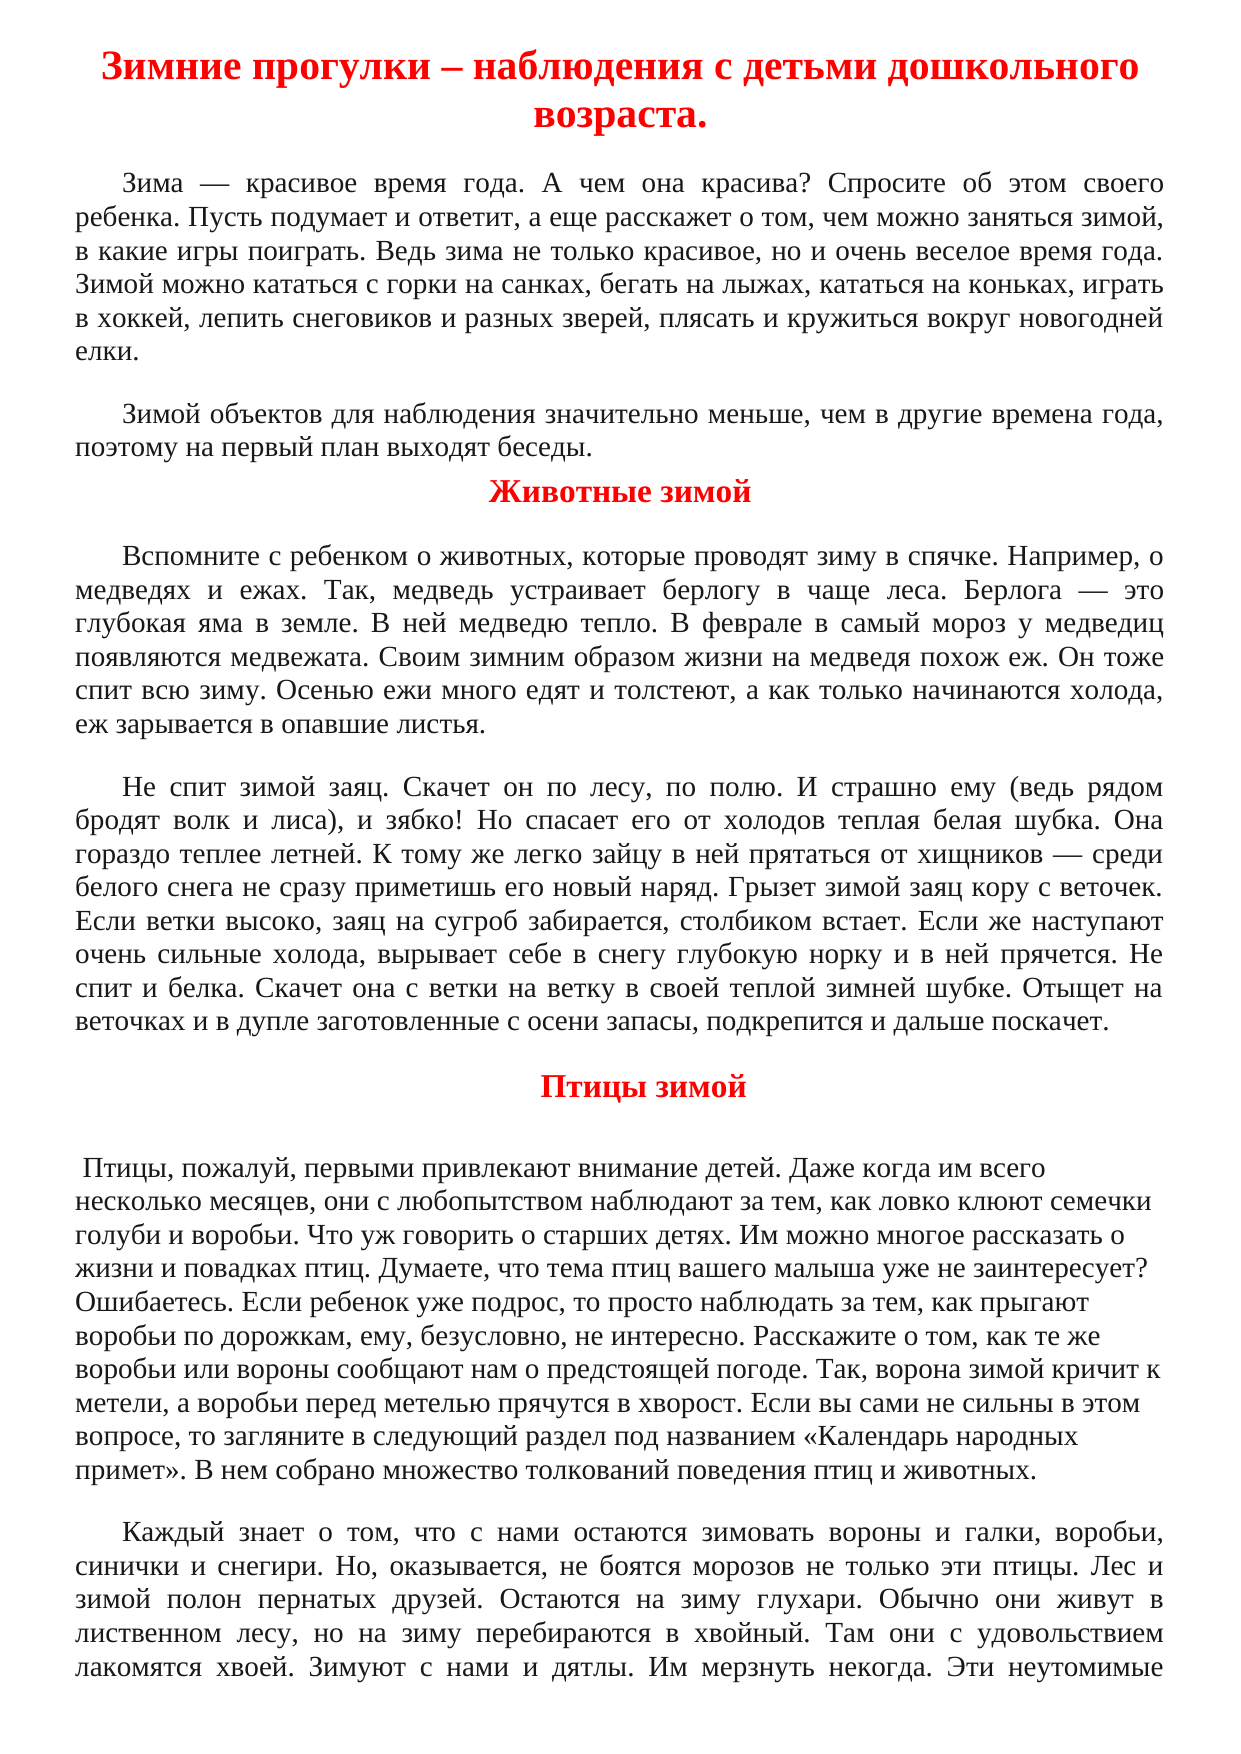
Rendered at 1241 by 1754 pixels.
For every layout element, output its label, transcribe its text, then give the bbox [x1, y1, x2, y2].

text Зимой объектов для наблюдения значительно меньше, чем в другие времена года, поэтому на первый план выходят беседы. [75, 396, 1165, 463]
text Птицы зимой [75, 1066, 1165, 1104]
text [75, 1514, 1165, 1682]
text Не спит зимой заяц. Скачет он по лесу, по полю. И страшно ему (ведь рядом бродят волк и лиса), и зябко! Но спасает его от холодов теплая белая шубка. Она гораздо теплее летней. К тому же легко зайцу в ней прятаться от хищников — среди белого снега не сразу приметишь его новый наряд. Грызет зимой заяц кору с веточек. Если ветки высоко, заяц на сугроб забирается, столбиком встает. Если же наступают очень сильные холода, вырывает себе в снегу глубокую норку и в ней прячется. Не спит и белка. Скачет она с ветки на ветку в своей теплой зимней шубке. Отыщет на веточках и в дупле заготовленные с осени запасы, подкрепится и дальше поскачет. [75, 769, 1165, 1037]
text Птицы, пожалуй, первыми привлекают внимание детей. Даже когда им всего несколько месяцев, они с любопытством наблюдают за тем, как ловко клюют семечки голуби и воробьи. Что уж говорить о старших детях. Им можно многое рассказать о жизни и повадках птиц. Думаете, что тема птиц вашего малыша уже не заинтересует? Ошибаетесь. Если ребенок уже подрос, то просто наблюдать за тем, как прыгают воробьи по дорожкам, ему, безусловно, не интересно. Расскажите о том, как те же воробьи или вороны сообщают нам о предстоящей погоде. Так, ворона зимой кричит к метели, а воробьи перед метелью прячутся в хворост. Если вы сами не сильны в этом вопросе, то загляните в следующий раздел под названием «Календарь народных примет». В нем собрано множество толкований поведения птиц и животных. [75, 1150, 1165, 1485]
text Вспомните с ребенком о животных, которые проводят зиму в спячке. Например, о медведях и ежах. Так, медведь устраивает берлогу в чаще леса. Берлога — это глубокая яма в земле. В ней медведю тепло. В феврале в самый мороз у медведиц появляются медвежата. Своим зимним образом жизни на медведя похож еж. Он тоже спит всю зиму. Осенью ежи много едят и толстеют, а как только начинаются холода, еж зарывается в опавшие листья. [75, 538, 1165, 739]
text Животные зимой [75, 471, 1165, 509]
text Зимние прогулки – наблюдения с детьми дошкольного возраста. [75, 41, 1165, 136]
text Зима — красивое время года. А чем она красива? Спросите об этом своего ребенка. Пусть подумает и ответит, а еще расскажет о том, чем можно заняться зимой, в какие игры поиграть. Ведь зима не только красивое, но и очень веселое время года. Зимой можно кататься с горки на санках, бегать на лыжах, кататься на коньках, играть в хоккей, лепить снеговиков и разных зверей, плясать и кружиться вокруг новогодней елки. [75, 166, 1165, 367]
